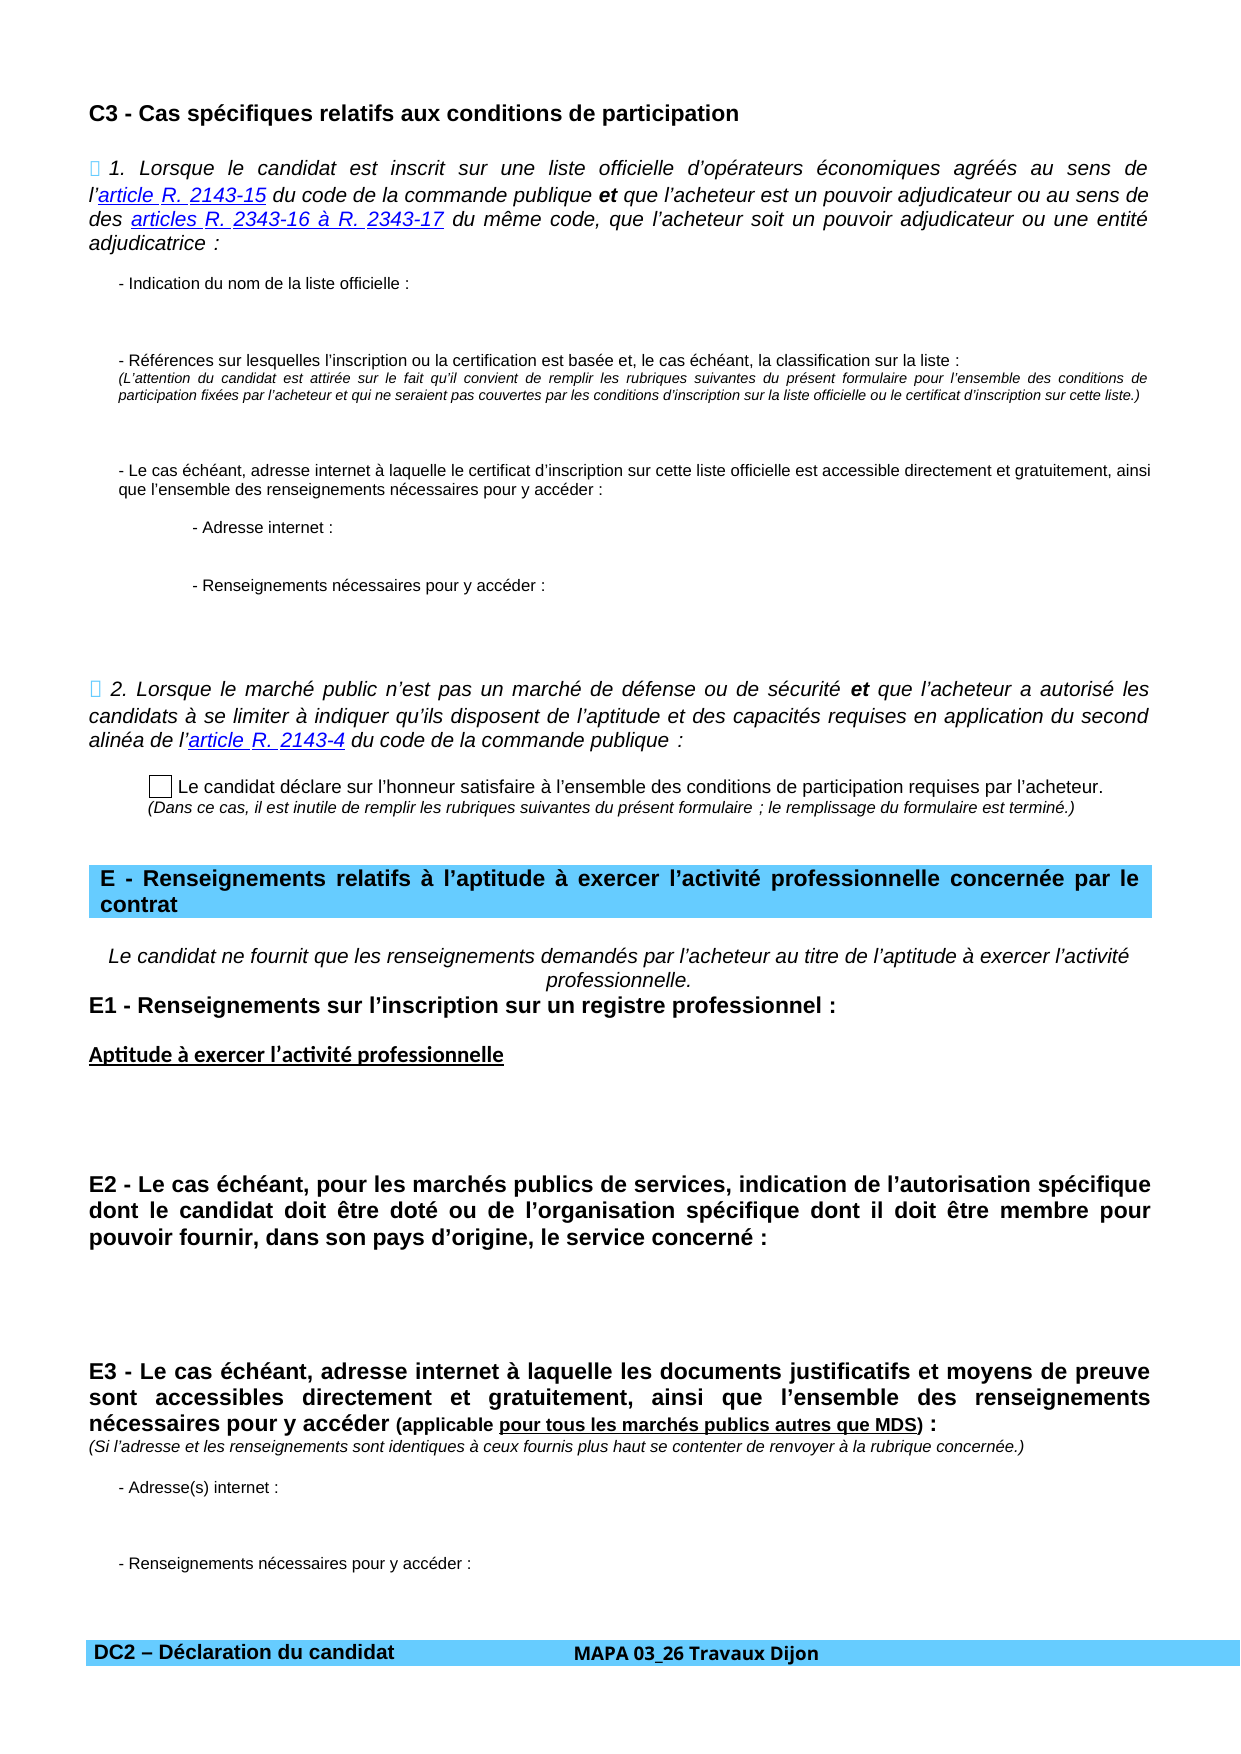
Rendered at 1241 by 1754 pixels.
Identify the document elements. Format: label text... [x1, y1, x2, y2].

text E2 - Le cas échéant, pour les marchés publics de services, indication de l’autorisation spécifique dont le candidat doit être doté ou de l’organisation spécifique dont il doit être membre pour pouvoir fournir, dans son pays d’origine, le service concerné : [89, 1171, 1152, 1250]
text - Renseignements nécessaires pour y accéder : [192, 576, 1152, 595]
text - Adresse internet : [192, 518, 1152, 537]
table_header E - Renseignements relatifs à l’aptitude à exercer l’activité professionnelle concernée par le contrat [89, 865, 1152, 918]
text E1 - Renseignements sur l’inscription sur un registre professionnel : [89, 992, 1152, 1018]
text (Si l’adresse et les renseignements sont identiques à ceux fournis plus haut se contenter de renvoyer à la rubrique concernée.) [89, 1437, 1152, 1456]
text E3 - Le cas échéant, adresse internet à laquelle les documents justificatifs et moyens de preuve sont accessibles directement et gratuitement, ainsi que l’ensemble des renseignements nécessaires pour y accéder (applicable pour tous les marchés publics autres que MDS) : [89, 1358, 1152, 1437]
text - Adresse(s) internet : [118, 1477, 1152, 1497]
text - Indication du nom de la liste officielle : [118, 274, 1152, 293]
text - Renseignements nécessaires pour y accéder : [118, 1554, 1152, 1573]
text  1. Lorsque le candidat est inscrit sur une liste officielle d’opérateurs économiques agréés au sens de l’article R. 2143-15 du code de la commande publique et que l’acheteur est un pouvoir adjudicateur ou au sens de des articles R. 2343-16 à R. 2343-17 du même code, que l’acheteur soit un pouvoir adjudicateur ou une entité adjudicatrice : [89, 153, 1152, 255]
list Aptitude à exercer l’activité professionnelle [89, 1040, 1152, 1068]
text - Le cas échéant, adresse internet à laquelle le certificat d’inscription sur cette liste officielle est accessible directement et gratuitement, ainsi que l’ensemble des renseignements nécessaires pour y accéder : [118, 461, 1152, 499]
text (Dans ce cas, il est inutile de remplir les rubriques suivantes du présent formulaire ; le remplissage du formulaire est terminé.) [148, 798, 1152, 817]
text  2. Lorsque le marché public n’est pas un marché de défense ou de sécurité et que l’acheteur a autorisé les candidats à se limiter à indiquer qu’ils disposent de l’aptitude et des capacités requises en application du second alinéa de l’article R. 2143-4 du code de la commande publique : [89, 672, 1152, 752]
text - Références sur lesquelles l’inscription ou la certification est basée et, le cas échéant, la classification sur la liste : [118, 351, 1152, 370]
text C3 - Cas spécifiques relatifs aux conditions de participation [89, 100, 1152, 126]
text (L’attention du candidat est attirée sur le fait qu’il convient de remplir les rubriques suivantes du présent formulaire pour l’ensemble des conditions de participation fixées par l’acheteur et qui ne seraient pas couvertes par les conditions d’inscription sur la liste officielle ou le certificat d’inscription sur cette liste.) [118, 370, 1152, 403]
text Le candidat déclare sur l’honneur satisfaire à l’ensemble des conditions de participation requises par l’acheteur. [148, 774, 1152, 798]
text Le candidat ne fournit que les renseignements demandés par l’acheteur au titre de l’aptitude à exercer l’activité professionnelle. [89, 944, 1152, 992]
